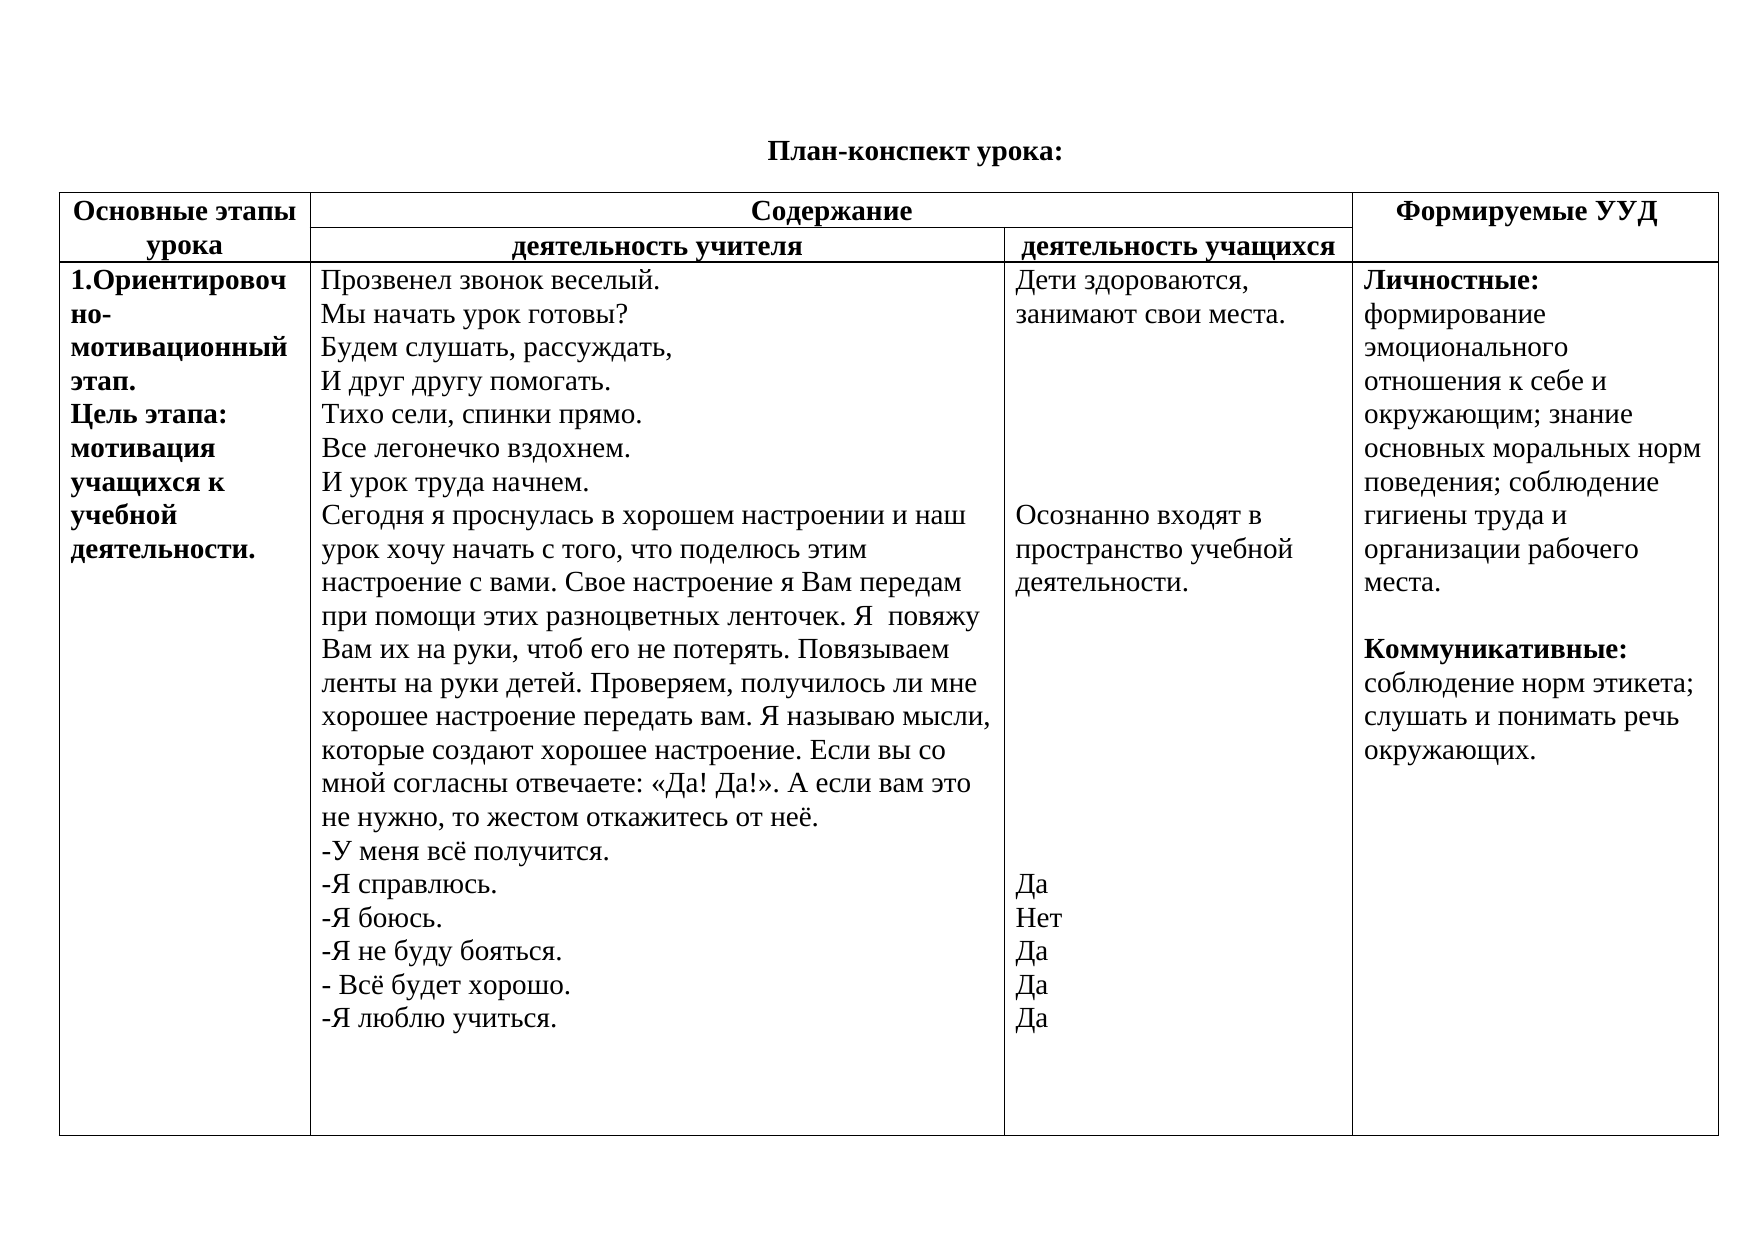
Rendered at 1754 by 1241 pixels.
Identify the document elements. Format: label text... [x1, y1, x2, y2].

table_cell 1.Ориентировочно-мотивационный этап. Цель этапа: мотивация учащихся к учебной деятельности. [60, 263, 310, 1134]
table_header Основные этапы урока [60, 193, 310, 261]
table_header Содержание [311, 193, 1352, 227]
table_cell деятельность учащихся [1005, 228, 1352, 261]
table_cell Дети здороваются, занимают свои места. Осознанно входят в пространство учебной деятельности. Да Нет Да Да Да [1005, 263, 1352, 1134]
table_header Формируемые УУД [1353, 193, 1718, 261]
table_cell Прозвенел звонок веселый. Мы начать урок готовы? Будем слушать, рассуждать, И друг другу помогать. Тихо сели, спинки прямо. Все легонечко вздохнем. И урок труда начнем. Сегодня я проснулась в хорошем настроении и наш урок хочу начать с того, что поделюсь этим настроение с вами. Свое настроение я Вам передам при помощи этих разноцветных ленточек. Я повяжу Вам их на руки, чтоб его не потерять. Повязываем ленты на руки детей. Проверяем, получилось ли мне хорошее настроение передать вам. Я называю мысли, которые создают хорошее настроение. Если вы со мной согласны отвечаете: «Да! Да!». А если вам это не нужно, то жестом откажитесь от неё. -У меня всё получится. -Я справлюсь. -Я боюсь. -Я не буду бояться. - Всё будет хорошо. -Я люблю учиться. [311, 263, 1004, 1134]
table_cell деятельность учителя [311, 228, 1004, 261]
text План-конспект урока: [118, 133, 1713, 166]
table_cell Личностные: формирование эмоционального отношения к себе и окружающим; знание основных моральных норм поведения; соблюдение гигиены труда и организации рабочего места. Коммуникативные: соблюдение норм этикета; слушать и понимать речь окружающих. [1353, 263, 1718, 1134]
